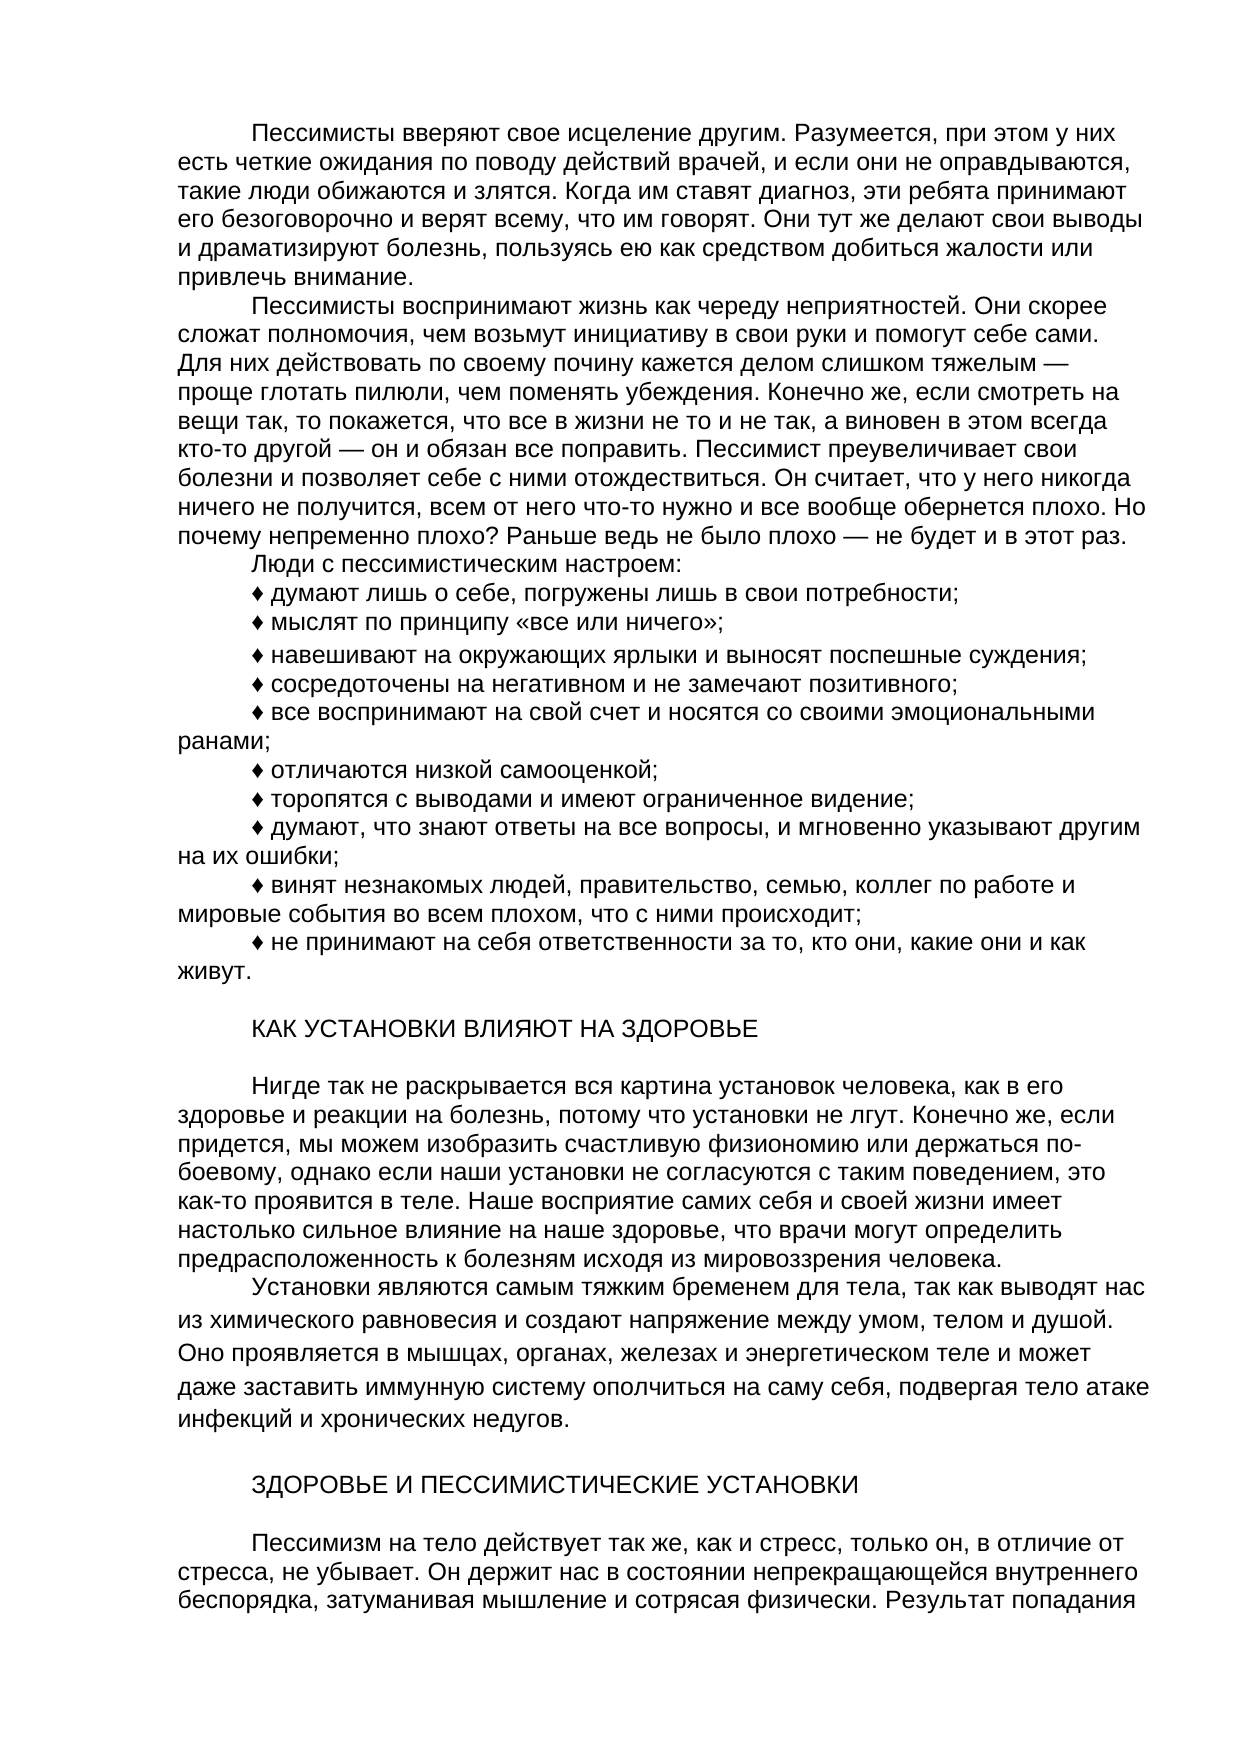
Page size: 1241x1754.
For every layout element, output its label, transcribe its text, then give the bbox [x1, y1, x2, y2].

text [177, 1528, 1152, 1614]
text ♦ все воспринимают на свой счет и носятся со своими эмоциональными ранами; [177, 697, 1152, 755]
text ЗДОРОВЬЕ И ПЕССИМИСТИЧЕСКИЕ УСТАНОВКИ [177, 1471, 1152, 1499]
text Пессимисты воспринимают жизнь как череду неприятностей. Они скорее сложат полномочия, чем возьмут инициативу в свои руки и помогут себе сами. Для них действовать по своему почину кажется делом слишком тяжелым — проще глотать пилюли, чем поменять убеждения. Конечно же, если смотреть на вещи так, то покажется, что все в жизни не то и не так, а виновен в этом всегда кто-то другой — он и обязан все поправить. Пессимист преувеличивает свои болезни и позволяет себе с ними отождествиться. Он считает, что у него никогда ничего не получится, всем от него что-то нужно и все вообще обернется плохо. Но почему непременно плохо? Раньше ведь не было плохо — не будет и в этот раз. [177, 291, 1152, 549]
text ♦ сосредоточены на негативном и не замечают позитивного; [177, 669, 1152, 697]
text ♦ отличаются низкой самооценкой; [177, 755, 1152, 784]
text ♦ не принимают на себя ответственности за то, кто они, какие они и как живут. [177, 927, 1152, 985]
text ♦ думают, что знают ответы на все вопросы, и мгновенно указывают другим на их ошибки; [177, 812, 1152, 870]
text ♦ мыслят по принципу «все или ничего»; [177, 607, 1152, 636]
text ♦ навешивают на окружающих ярлыки и выносят поспешные суждения; [177, 640, 1152, 669]
text Люди с пессимистическим настроем: [177, 549, 1152, 578]
text Пессимисты вверяют свое исцеление другим. Разумеется, при этом у них есть четкие ожидания по поводу действий врачей, и если они не оправдываются, такие люди обижаются и злятся. Когда им ставят диагноз, эти ребята принимают его безоговорочно и верят всему, что им говорят. Они тут же делают свои выводы и драматизируют болезнь, пользуясь ею как средством добиться жалости или привлечь внимание. [177, 118, 1152, 291]
text КАК УСТАНОВКИ ВЛИЯЮТ НА ЗДОРОВЬЕ [177, 1014, 1152, 1042]
text ♦ винят незнакомых людей, правительство, семью, коллег по работе и мировые события во всем плохом, что с ними происходит; [177, 870, 1152, 927]
text ♦ торопятся с выводами и имеют ограниченное видение; [177, 784, 1152, 812]
text Установки являются самым тяжким бременем для тела, так как выводят нас из химического равновесия и создают напряжение между умом, телом и душой. Оно проявляется в мышцах, органах, железах и энергетическом теле и может даже заставить иммунную систему ополчиться на саму себя, подвергая тело атаке инфекций и хронических недугов. [177, 1272, 1152, 1433]
text ♦ думают лишь о себе, погружены лишь в свои потребности; [177, 578, 1152, 607]
text Нигде так не раскрывается вся картина установок человека, как в его здоровье и реакции на болезнь, потому что установки не лгут. Конечно же, если придется, мы можем изобразить счастливую физиономию или держаться по-боевому, однако если наши установки не согласуются с таким поведением, это как-то проявится в теле. Наше восприятие самих себя и своей жизни имеет настолько сильное влияние на наше здоровье, что врачи могут определить предрасположенность к болезням исходя из мировоззрения человека. [177, 1071, 1152, 1272]
